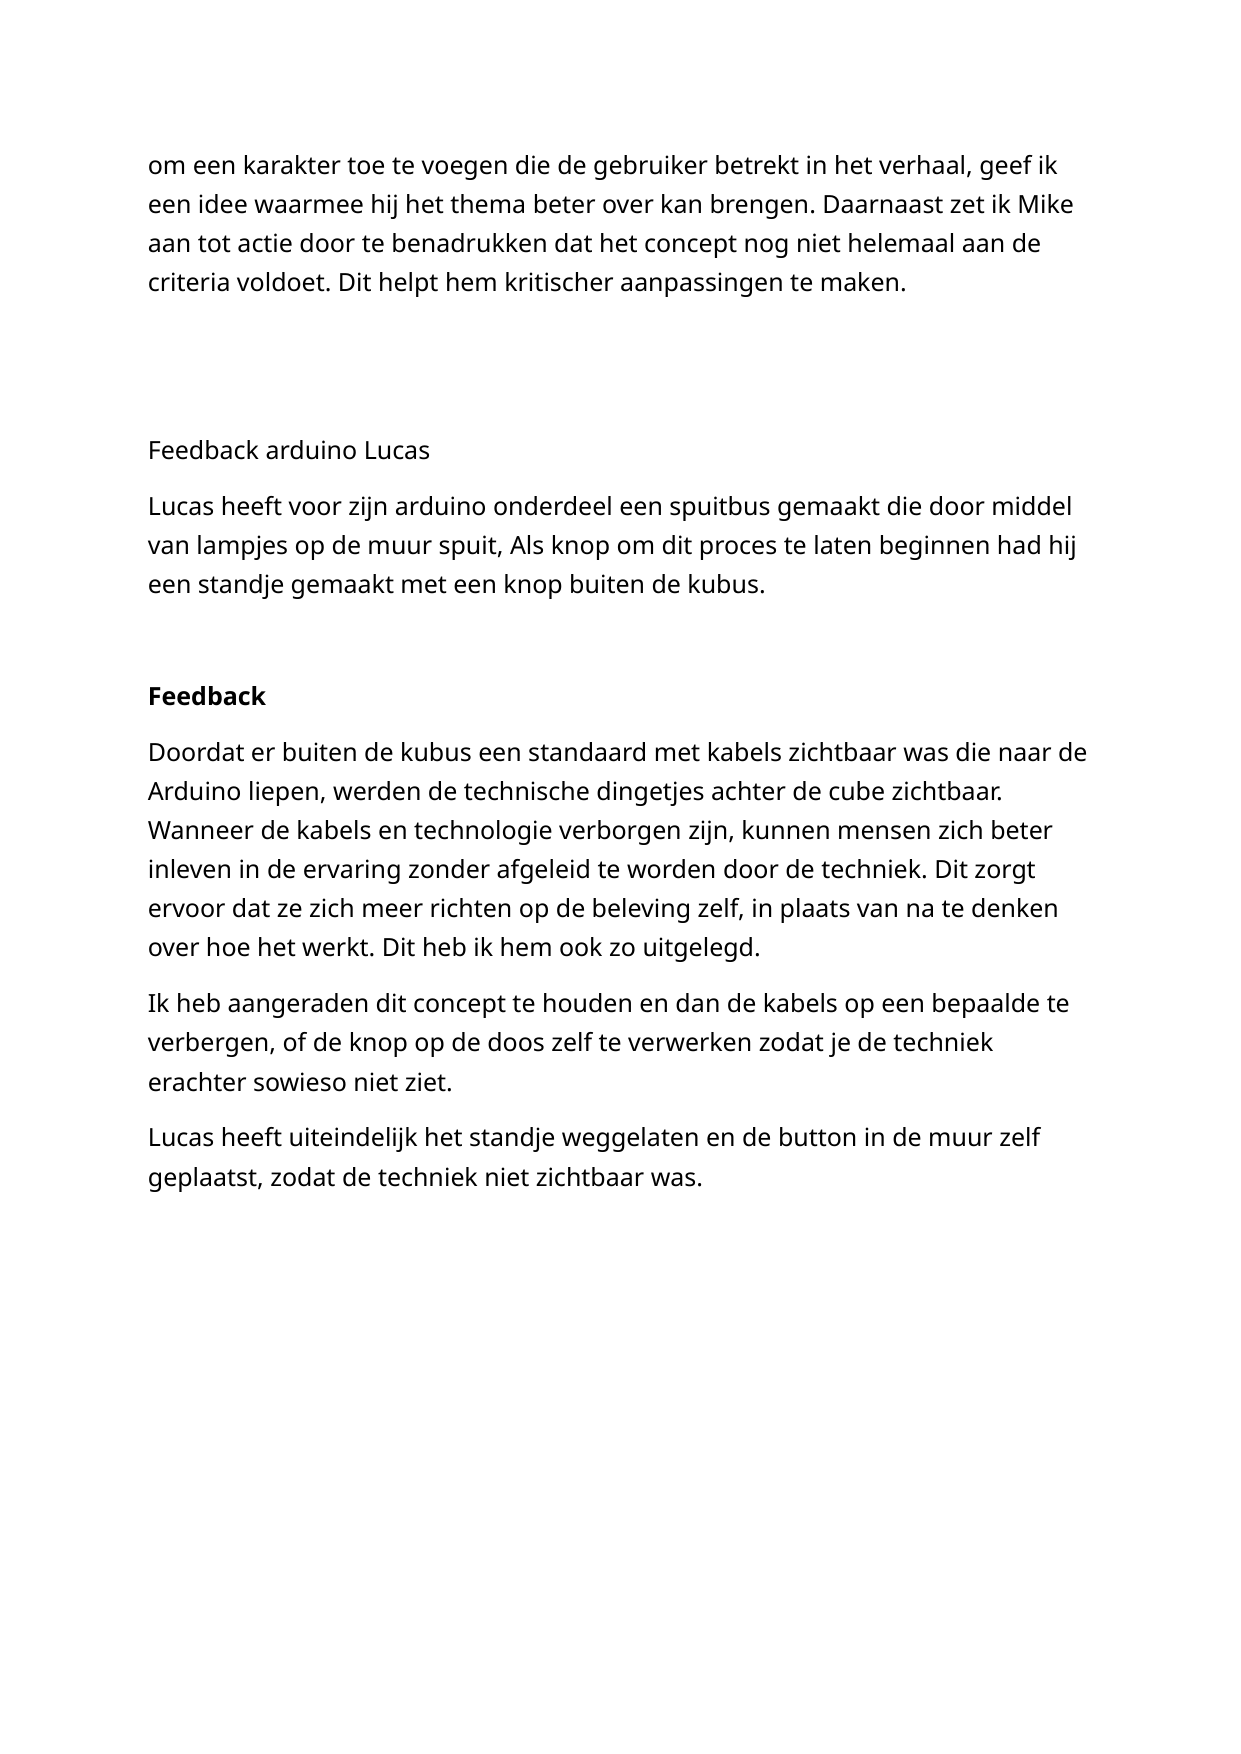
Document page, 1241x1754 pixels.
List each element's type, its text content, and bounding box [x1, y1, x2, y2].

text Feedback arduino Lucas [148, 433, 1093, 467]
text Lucas heeft uiteindelijk het standje weggelaten en de button in de muur zelf geplaatst, zodat de techniek niet zichtbaar was. [148, 1120, 1093, 1193]
text Ik heb aangeraden dit concept te houden en dan de kabels op een bepaalde te verbergen, of de knop op de doos zelf te verwerken zodat je de techniek erachter sowieso niet ziet. [148, 986, 1093, 1098]
text Lucas heeft voor zijn arduino onderdeel een spuitbus gemaakt die door middel van lampjes op de muur spuit, Als knop om dit proces te laten beginnen had hij een standje gemaakt met een knop buiten de kubus. [148, 488, 1093, 601]
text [148, 148, 1093, 299]
text Doordat er buiten de kubus een standaard met kabels zichtbaar was die naar de Arduino liepen, werden de technische dingetjes achter de cube zichtbaar. Wanneer de kabels en technologie verborgen zijn, kunnen mensen zich beter inleven in de ervaring zonder afgeleid te worden door de techniek. Dit zorgt ervoor dat ze zich meer richten op de beleving zelf, in plaats van na te denken over hoe het werkt. Dit heb ik hem ook zo uitgelegd. [148, 734, 1093, 964]
text Feedback [148, 678, 1093, 712]
